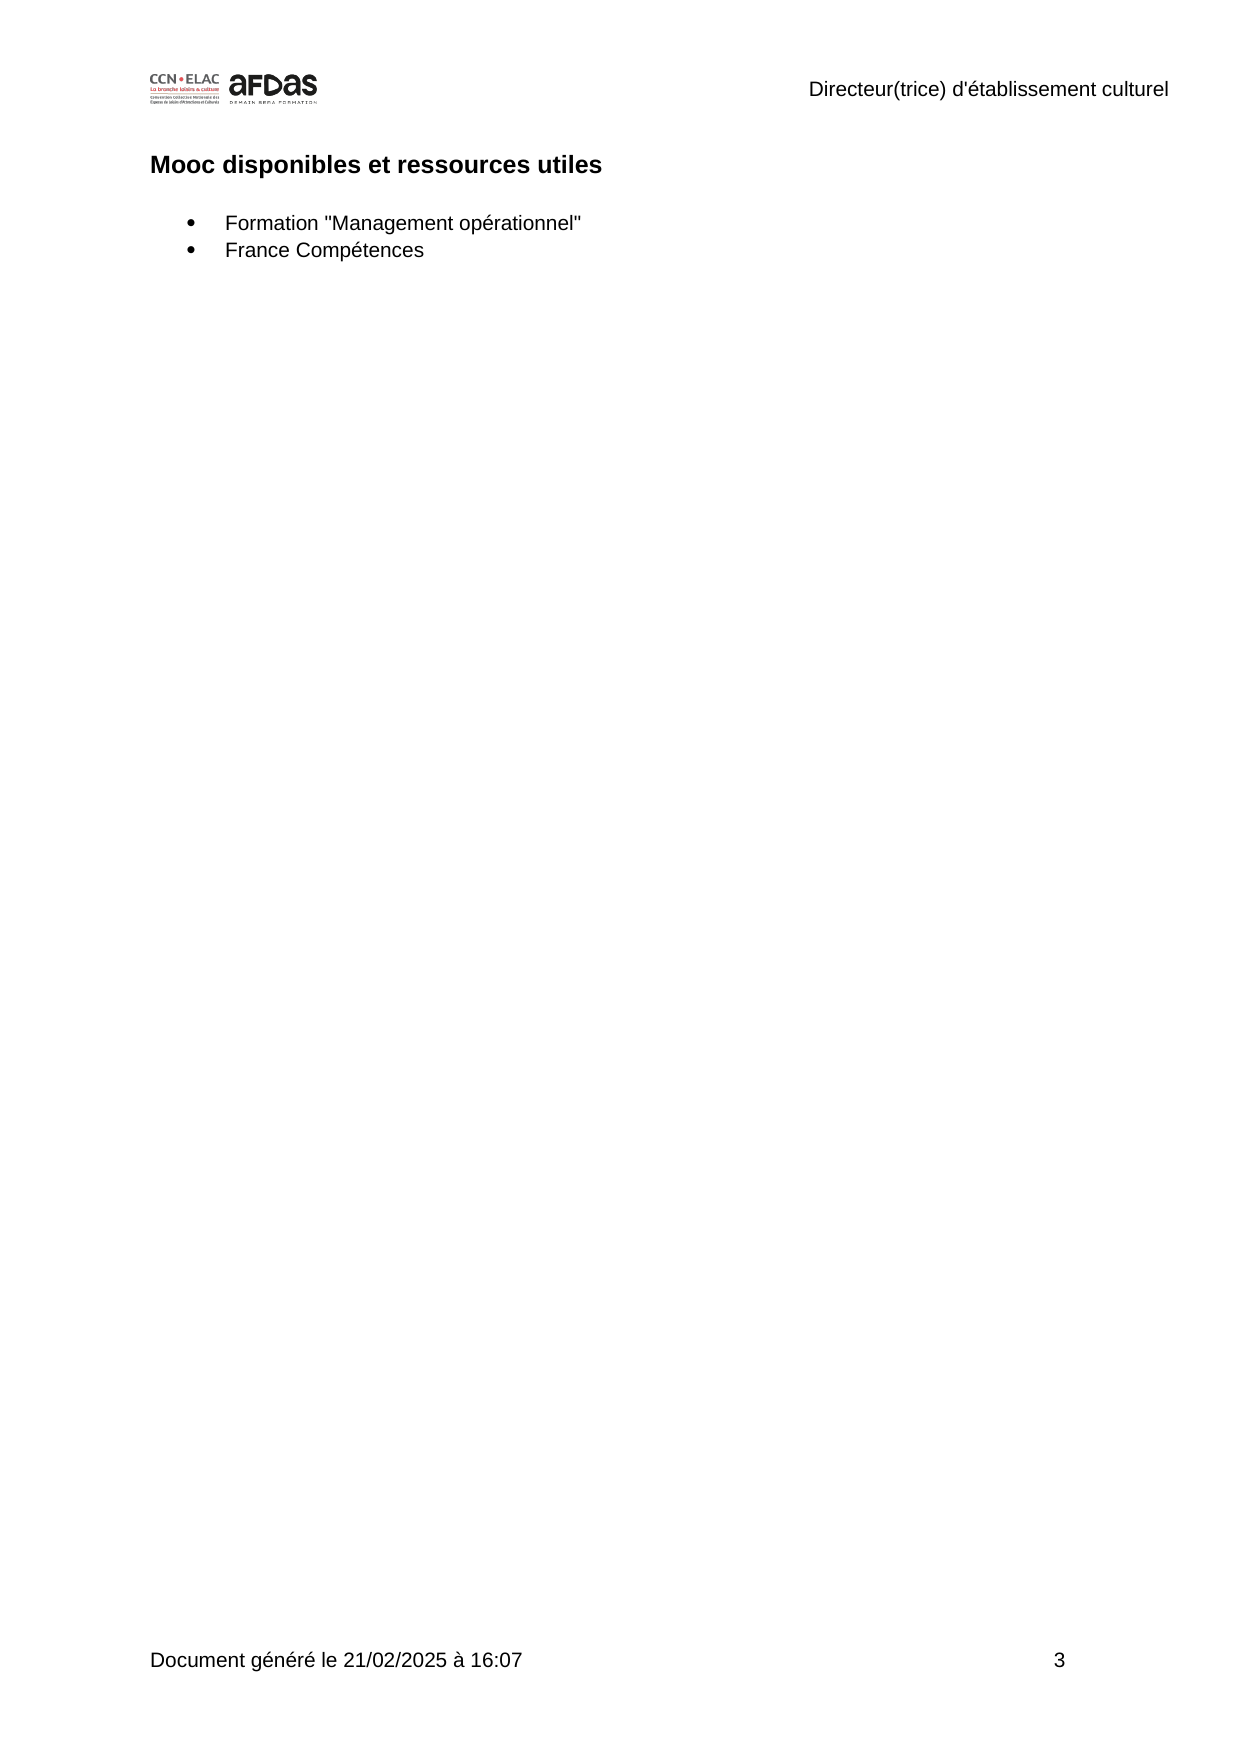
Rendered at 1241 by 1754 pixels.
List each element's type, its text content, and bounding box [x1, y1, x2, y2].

text Mooc disponibles et ressources utiles [150, 150, 1090, 179]
picture [150, 74, 317, 104]
list France Compétences [187, 238, 1090, 262]
list Formation "Management opérationnel" [187, 211, 1090, 234]
